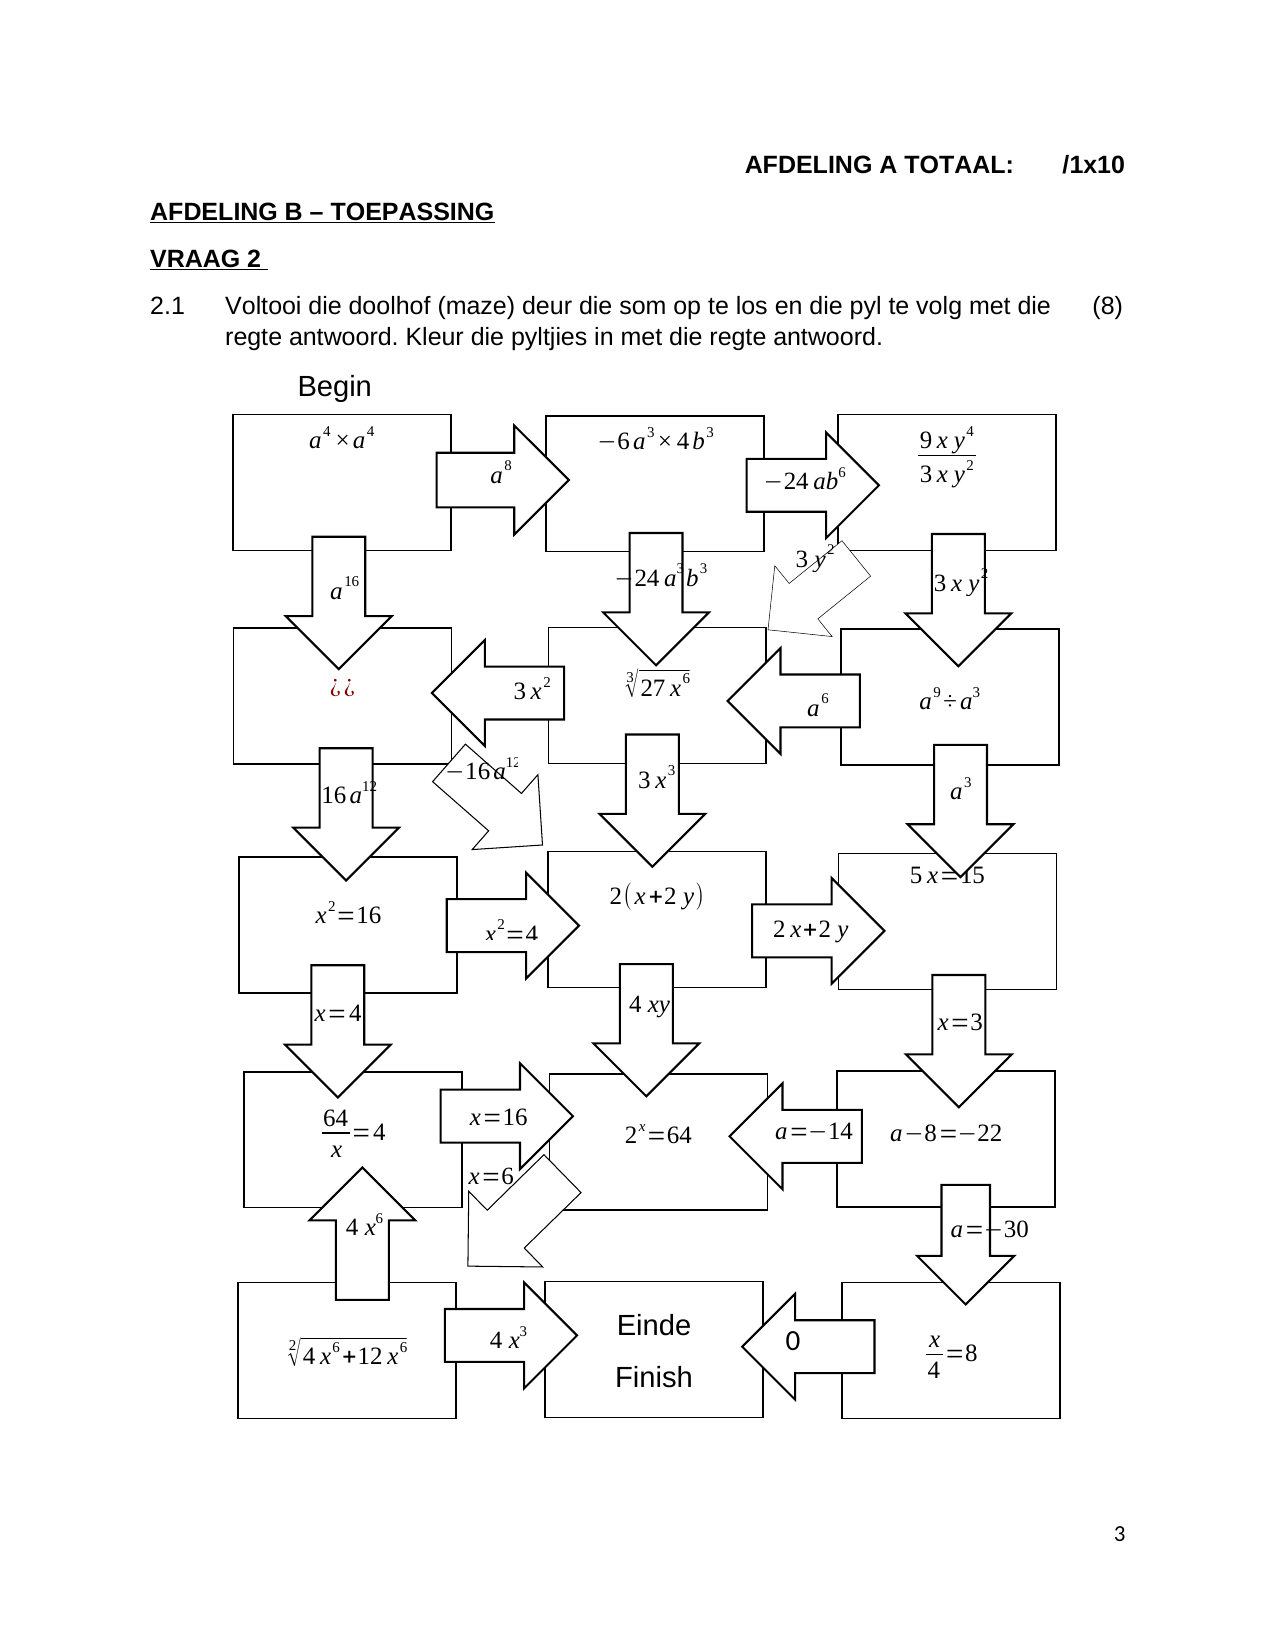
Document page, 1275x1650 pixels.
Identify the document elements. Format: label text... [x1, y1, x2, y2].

text regte antwoord. Kleur die pyltjies in met die regte antwoord. [225, 322, 1125, 350]
text 2.1 Voltooi die doolhof (maze) deur die som op te los en die pyl te volg met die (8) [150, 291, 1125, 320]
text AFDELING B – TOEPASSING [150, 197, 1125, 226]
text VRAAG 2 [150, 244, 1125, 273]
text AFDELING A TOTAAL: /1x10 [150, 150, 1125, 179]
